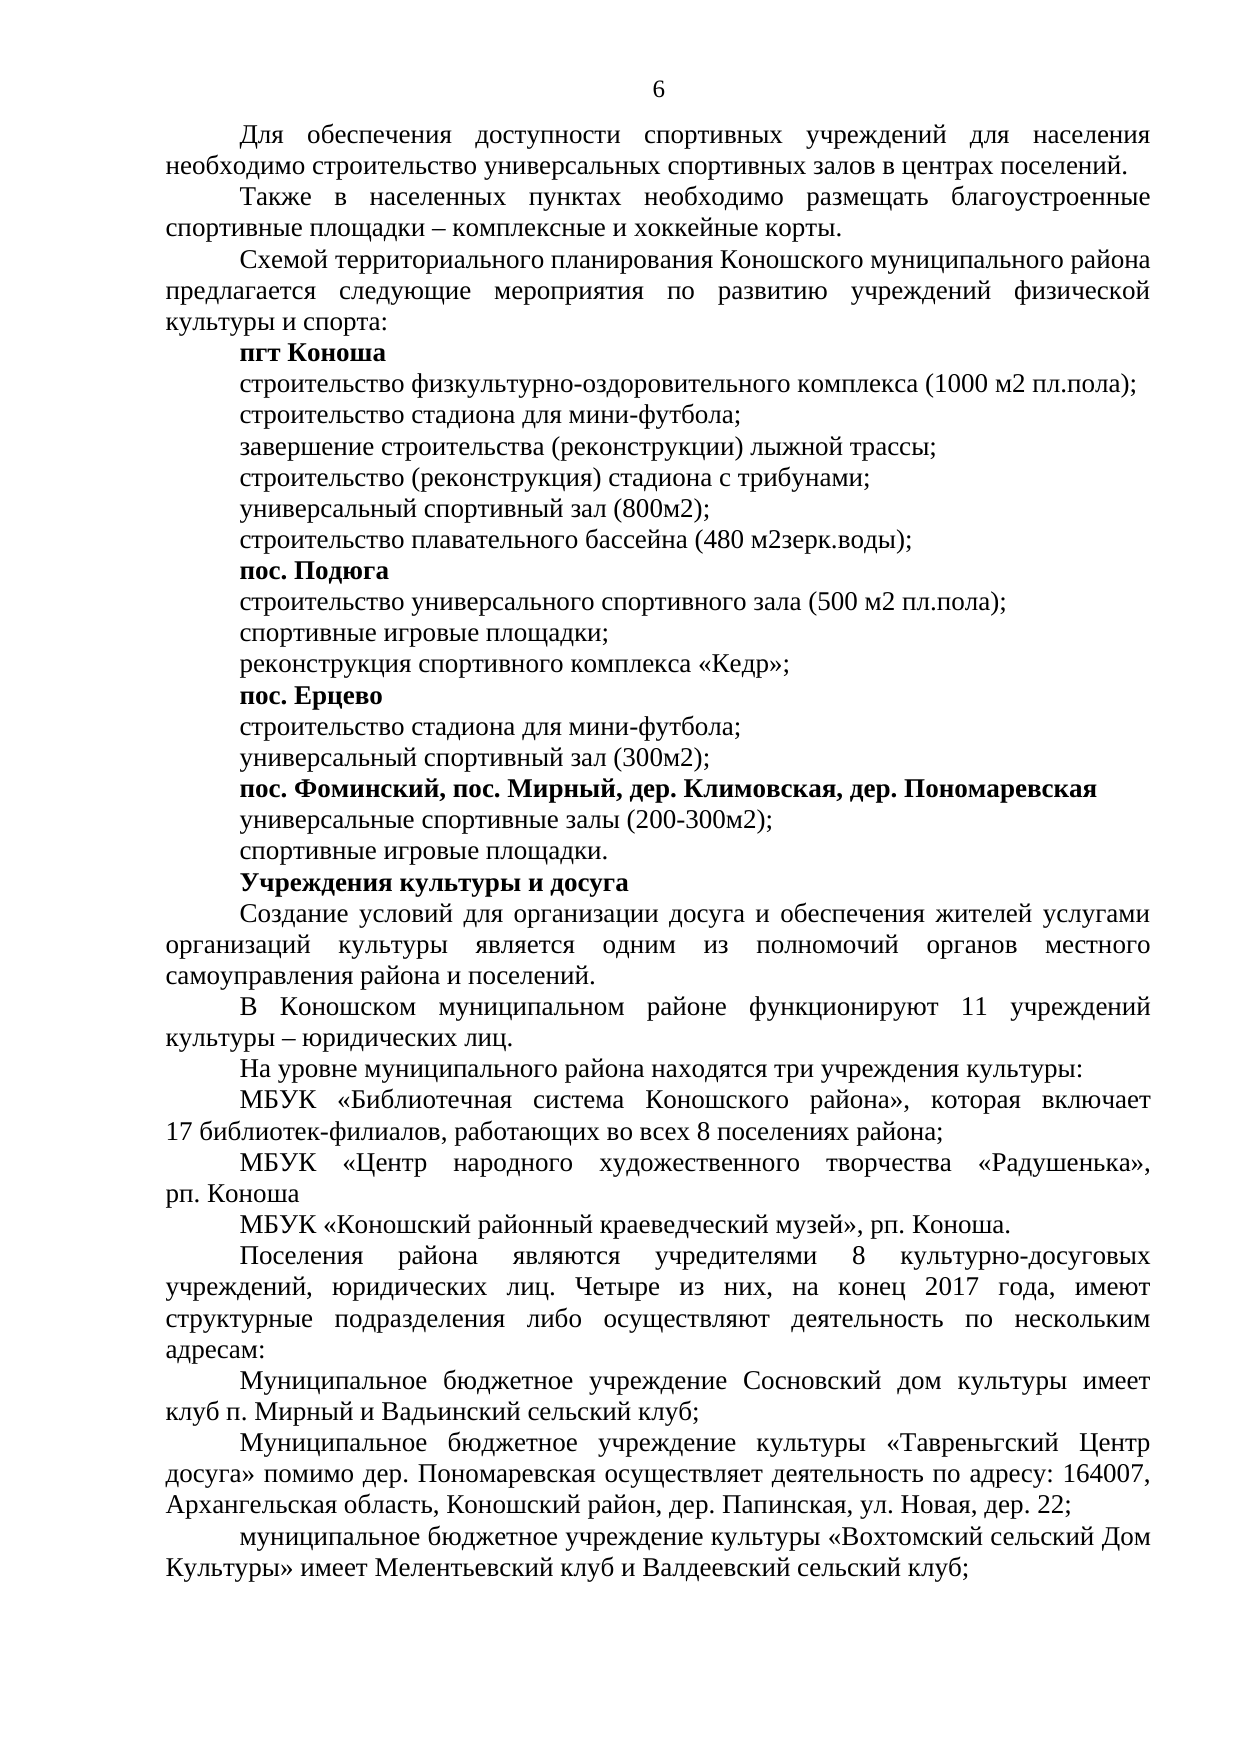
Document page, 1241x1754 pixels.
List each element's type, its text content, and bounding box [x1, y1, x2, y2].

text реконструкция спортивного комплекса «Кедр»; [165, 648, 1152, 679]
text муниципальное бюджетное учреждение культуры «Вохтомский сельский Дом Культуры» имеет Мелентьевский клуб и Валдеевский сельский клуб; [165, 1520, 1152, 1582]
text универсальные спортивные залы (200-300м2); [165, 803, 1152, 834]
text пос. Ерцево [165, 679, 1152, 710]
text Создание условий для организации досуга и обеспечения жителей услугами организаций культуры является одним из полномочий органов местного самоуправления района и поселений. [165, 897, 1152, 990]
text строительство физкультурно-оздоровительного комплекса (1000 м2 пл.пола); [165, 367, 1152, 398]
text Муниципальное бюджетное учреждение культуры «Тавреньгский Центр досуга» помимо дер. Пономаревская осуществляет деятельность по адресу: 164007, Архангельская область, Коношский район, дер. Папинская, ул. Новая, дер. 22; [165, 1426, 1152, 1520]
text Также в населенных пунктах необходимо размещать благоустроенные спортивные площадки – комплексные и хоккейные корты. [165, 180, 1152, 243]
text пгт Коноша [165, 336, 1152, 367]
text Схемой территориального планирования Коношского муниципального района предлагается следующие мероприятия по развитию учреждений физической культуры и спорта: [165, 243, 1152, 336]
text строительство (реконструкция) стадиона с трибунами; [165, 461, 1152, 492]
text строительство стадиона для мини-футбола; [165, 710, 1152, 741]
text универсальный спортивный зал (800м2); [165, 492, 1152, 523]
text МБУК «Библиотечная система Коношского района», которая включает 17 библиотек-филиалов, работающих во всех 8 поселениях района; [165, 1084, 1152, 1146]
text строительство стадиона для мини-футбола; [165, 398, 1152, 429]
text завершение строительства (реконструкции) лыжной трассы; [165, 429, 1152, 461]
text спортивные игровые площадки. [165, 834, 1152, 866]
text спортивные игровые площадки; [165, 616, 1152, 648]
text Поселения района являются учредителями 8 культурно-досуговых учреждений, юридических лиц. Четыре из них, на конец 2017 года, имеют структурные подразделения либо осуществляют деятельность по нескольким адресам: [165, 1239, 1152, 1364]
text Для обеспечения доступности спортивных учреждений для населения необходимо строительство универсальных спортивных залов в центрах поселений. [165, 118, 1152, 180]
text МБУК «Коношский районный краеведческий музей», рп. Коноша. [165, 1208, 1152, 1239]
text пос. Подюга [165, 554, 1152, 585]
text Учреждения культуры и досуга [165, 866, 1152, 897]
text универсальный спортивный зал (300м2); [165, 741, 1152, 772]
text строительство универсального спортивного зала (500 м2 пл.пола); [165, 585, 1152, 616]
text В Коношском муниципальном районе функционируют 11 учреждений культуры – юридических лиц. [165, 990, 1152, 1052]
text МБУК «Центр народного художественного творчества «Радушенька», рп. Коноша [165, 1146, 1152, 1208]
text пос. Фоминский, пос. Мирный, дер. Климовская, дер. Пономаревская [165, 772, 1152, 803]
text Муниципальное бюджетное учреждение Сосновский дом культуры имеет клуб п. Мирный и Вадьинский сельский клуб; [165, 1364, 1152, 1426]
text На уровне муниципального района находятся три учреждения культуры: [165, 1052, 1152, 1084]
text строительство плавательного бассейна (480 м2зерк.воды); [165, 523, 1152, 554]
